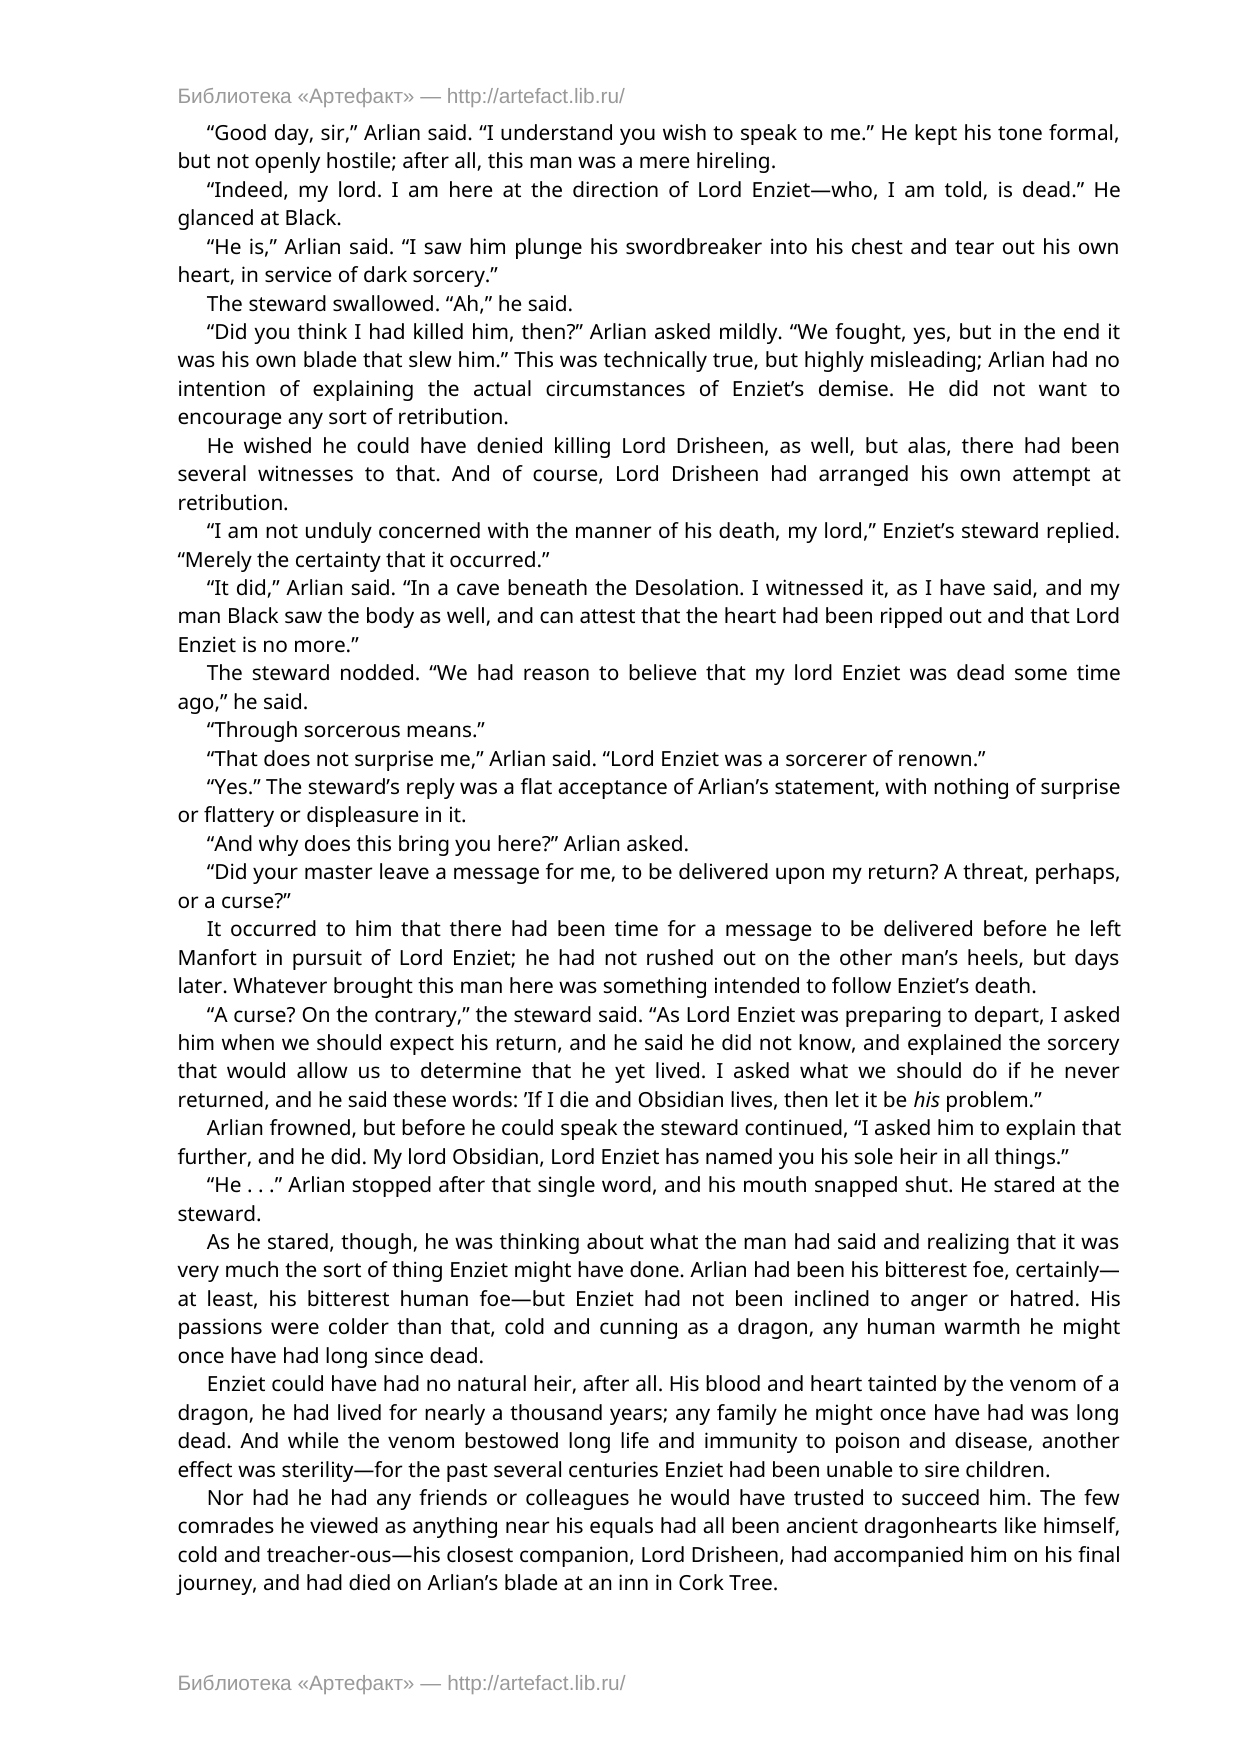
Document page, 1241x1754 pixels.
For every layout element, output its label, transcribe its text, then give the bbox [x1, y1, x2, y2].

text “Did your master leave a message for me, to be delivered upon my return? A threat, perhaps, or a curse?” [177, 857, 1122, 914]
text “I am not unduly concerned with the manner of his death, my lord,” Enziet’s steward replied. “Merely the certainty that it occurred.” [177, 516, 1122, 573]
text “He is,” Arlian said. “I saw him plunge his swordbreaker into his chest and tear out his own heart, in service of dark sorcery.” [177, 232, 1122, 289]
text “Indeed, my lord. I am here at the direction of Lord Enziet—who, I am told, is dead.” He glanced at Black. [177, 175, 1122, 232]
text “Yes.” The steward’s reply was a flat acceptance of Arlian’s statement, with nothing of surprise or flattery or displeasure in it. [177, 772, 1122, 829]
text “He . . .” Arlian stopped after that single word, and his mouth snapped shut. He stared at the steward. [177, 1170, 1122, 1227]
text “That does not surprise me,” Arlian said. “Lord Enziet was a sorcerer of renown.” [177, 744, 1122, 772]
text The steward swallowed. “Ah,” he said. [177, 289, 1122, 317]
text “And why does this bring you here?” Arlian asked. [177, 829, 1122, 857]
text Enziet could have had no natural heir, after all. His blood and heart tainted by the venom of a dragon, he had lived for nearly a thousand years; any family he might once have had was long dead. And while the venom bestowed long life and immunity to poison and disease, another effect was sterility—for the past several centuries Enziet had been unable to sire children. [177, 1369, 1122, 1483]
text Nor had he had any friends or colleagues he would have trusted to succeed him. The few comrades he viewed as anything near his equals had all been ancient dragonhearts like himself, cold and treacher-ous—his closest companion, Lord Drisheen, had accompanied him on his final journey, and had died on Arlian’s blade at an inn in Cork Tree. [177, 1483, 1122, 1597]
text “Through sorcerous means.” [177, 715, 1122, 744]
text As he stared, though, he was thinking about what the man had said and realizing that it was very much the sort of thing Enziet might have done. Arlian had been his bitterest foe, certainly—at least, his bitterest human foe—but Enziet had not been inclined to anger or hatred. His passions were colder than that, cold and cunning as a dragon, any human warmth he might once have had long since dead. [177, 1227, 1122, 1369]
text He wished he could have denied killing Lord Drisheen, as well, but alas, there had been several witnesses to that. And of course, Lord Drisheen had arranged his own attempt at retribution. [177, 431, 1122, 516]
text “Good day, sir,” Arlian said. “I understand you wish to speak to me.” He kept his tone formal, but not openly hostile; after all, this man was a mere hireling. [177, 118, 1122, 175]
text “Did you think I had killed him, then?” Arlian asked mildly. “We fought, yes, but in the end it was his own blade that slew him.” This was technically true, but highly misleading; Arlian had no intention of explaining the actual circumstances of Enziet’s demise. He did not want to encourage any sort of retribution. [177, 317, 1122, 431]
text The steward nodded. “We had reason to believe that my lord Enziet was dead some time ago,” he said. [177, 658, 1122, 715]
text Arlian frowned, but before he could speak the steward continued, “I asked him to explain that further, and he did. My lord Obsidian, Lord Enziet has named you his sole heir in all things.” [177, 1113, 1122, 1170]
text “It did,” Arlian said. “In a cave beneath the Desolation. I witnessed it, as I have said, and my man Black saw the body as well, and can attest that the heart had been ripped out and that Lord Enziet is no more.” [177, 573, 1122, 658]
text It occurred to him that there had been time for a message to be delivered before he left Manfort in pursuit of Lord Enziet; he had not rushed out on the other man’s heels, but days later. Whatever brought this man here was something intended to follow Enziet’s death. [177, 914, 1122, 1000]
text “A curse? On the contrary,” the steward said. “As Lord Enziet was preparing to depart, I asked him when we should expect his return, and he said he did not know, and explained the sorcery that would allow us to determine that he yet lived. I asked what we should do if he never returned, and he said these words: ’If I die and Obsidian lives, then let it be his problem.” [177, 1000, 1122, 1113]
